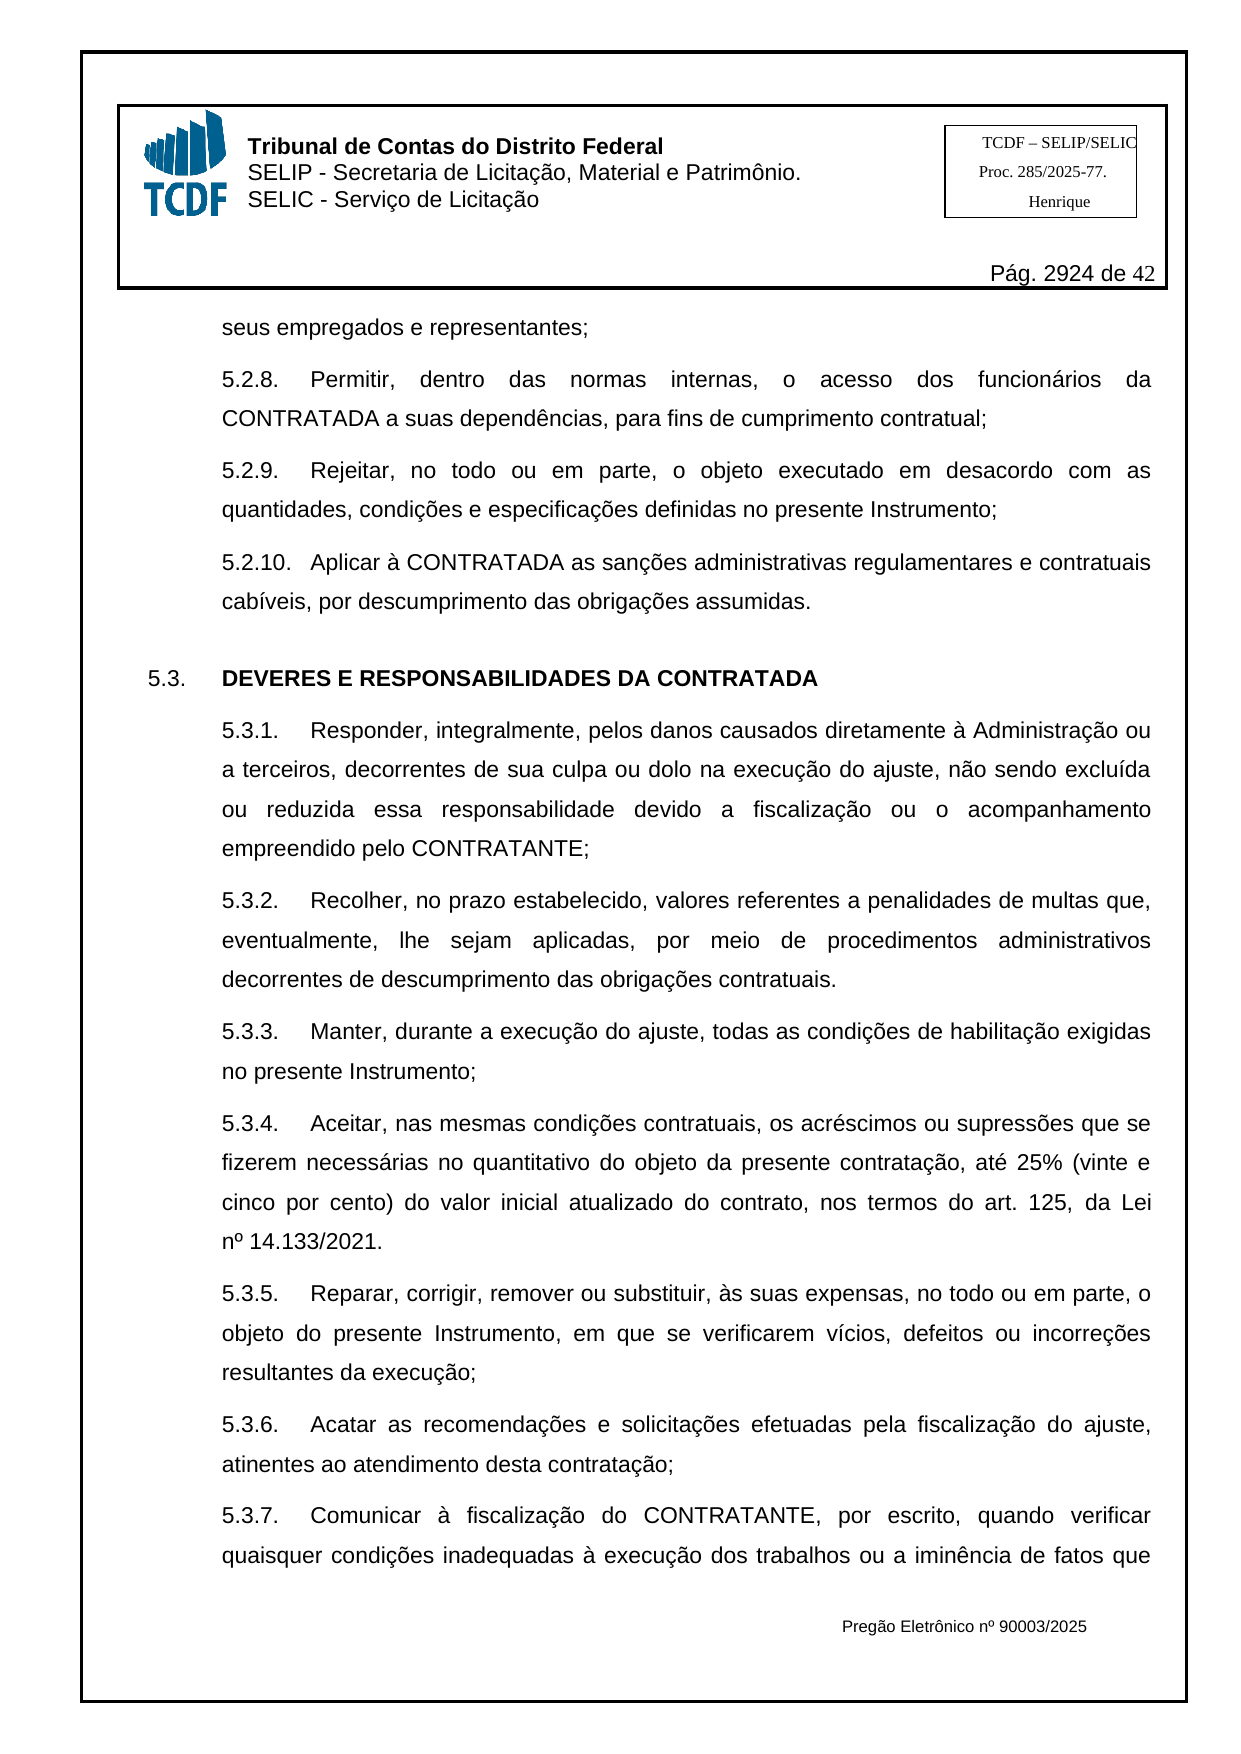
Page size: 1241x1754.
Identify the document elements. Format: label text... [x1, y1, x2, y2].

list Manter, durante a execução do ajuste, todas as condições de habilitação exigidas no presente Instrumento; [222, 1018, 1152, 1084]
list Aceitar, nas mesmas condições contratuais, os acréscimos ou supressões que se fizerem necessárias no quantitativo do objeto da presente contratação, até 25% (vinte e cinco por cento) do valor inicial atualizado do contrato, nos termos do art. 125, da Lei nº 14.133/2021. [222, 1110, 1152, 1254]
list Acatar as recomendações e solicitações efetuadas pela fiscalização do ajuste, atinentes ao atendimento desta contratação; [222, 1411, 1152, 1477]
picture [129, 107, 241, 218]
list Recolher, no prazo estabelecido, valores referentes a penalidades de multas que, eventualmente, lhe sejam aplicadas, por meio de procedimentos administrativos decorrentes de descumprimento das obrigações contratuais. [222, 887, 1152, 993]
list DEVERES E RESPONSABILIDADES DA CONTRATADA [148, 665, 1152, 691]
list Rejeitar, no todo ou em parte, o objeto executado em desacordo com as quantidades, condições e especificações definidas no presente Instrumento; [222, 457, 1152, 523]
list Reparar, corrigir, remover ou substituir, às suas expensas, no todo ou em parte, o objeto do presente Instrumento, em que se verificarem vícios, defeitos ou incorreções resultantes da execução; [222, 1280, 1152, 1385]
list Responder, integralmente, pelos danos causados diretamente à Administração ou a terceiros, decorrentes de sua culpa ou dolo na execução do ajuste, não sendo excluída ou reduzida essa responsabilidade devido a fiscalização ou o acompanhamento empreendido pelo CONTRATANTE; [222, 717, 1152, 862]
list Aplicar à CONTRATADA as sanções administrativas regulamentares e contratuais cabíveis, por descumprimento das obrigações assumidas. [222, 548, 1152, 614]
list Permitir, dentro das normas internas, o acesso dos funcionários da CONTRATADA a suas dependências, para fins de cumprimento contratual; [222, 366, 1152, 431]
